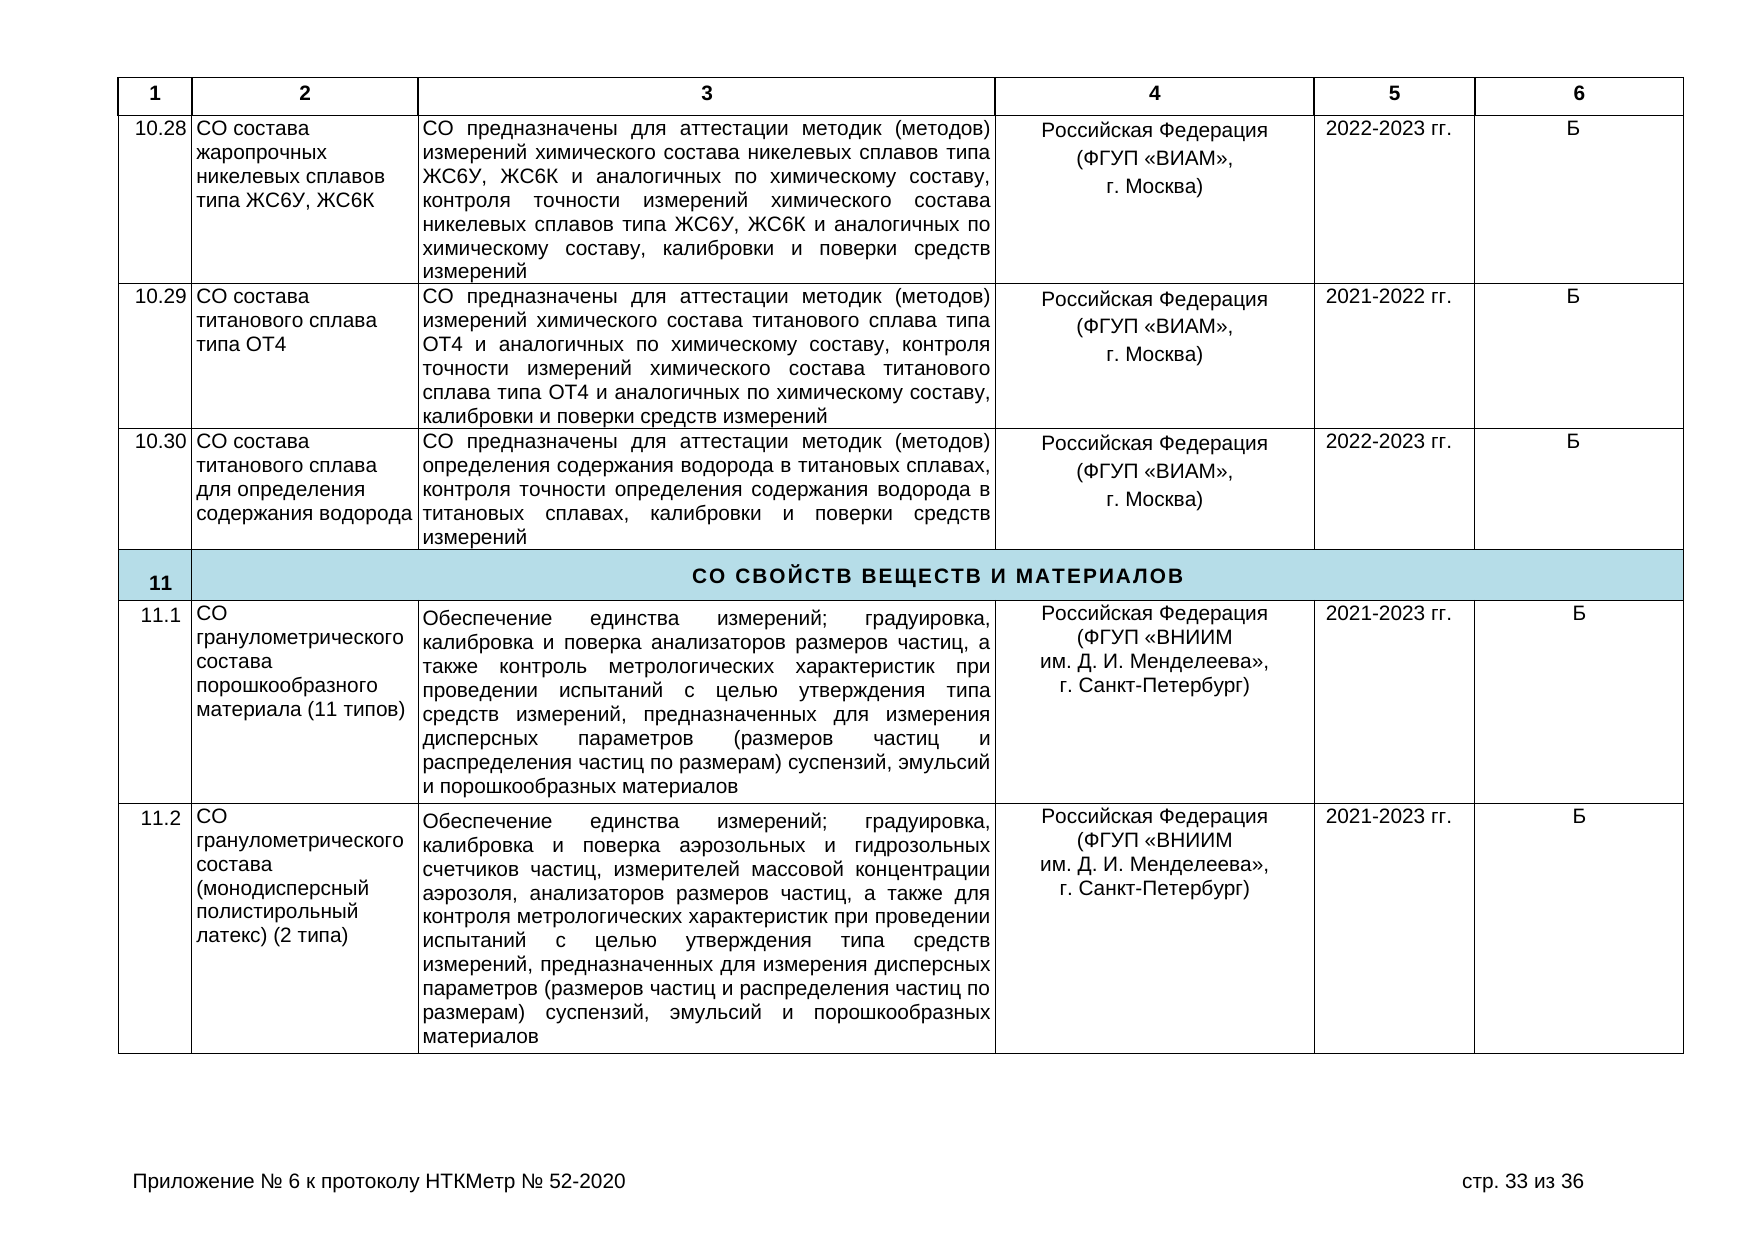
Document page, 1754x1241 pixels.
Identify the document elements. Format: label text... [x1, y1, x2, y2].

table_cell СО предназначены для аттестации методик (методов) измерений химического состава титанового сплава типа ОТ4 и аналогичных по химическому составу, контроля точности измерений химического состава титанового сплава типа ОТ4 и аналогичных по химическому составу, калибровки и поверки средств измерений [419, 284, 995, 428]
table_cell СО состава жаропрочных никелевых сплавов типа ЖС6У, ЖС6К [192, 116, 418, 283]
table_cell Российская Федерация (ФГУП «ВНИИМ им. Д. И. Менделеева», г. Санкт-Петербург) [996, 601, 1314, 802]
table_cell 11.2 [119, 804, 191, 1053]
table_header 2 [193, 78, 417, 114]
table_cell 11.1 [119, 601, 191, 802]
table_cell 2021-2023 гг. [1315, 804, 1474, 1053]
table_cell Б [1475, 116, 1683, 283]
table_cell 2022-2023 гг. [1315, 429, 1474, 549]
table_cell 10.28 [119, 116, 191, 283]
table_cell СО гранулометрического состава порошкообразного материала (11 типов) [192, 601, 418, 802]
table_cell 10.30 [119, 429, 191, 549]
table_header 6 [1476, 78, 1683, 114]
table_cell Российская Федерация (ФГУП «ВИАМ», г. Москва) [996, 429, 1314, 549]
table_header 3 [419, 78, 994, 114]
table_cell Обеспечение единства измерений; градуировка, калибровка и поверка аэрозольных и гидрозольных счетчиков частиц, измерителей массовой концентрации аэрозоля, анализаторов размеров частиц, а также для контроля метрологических характеристик при проведении испытаний с целью утверждения типа средств измерений, предназначенных для измерения дисперсных параметров (размеров частиц и распределения частиц по размерам) суспензий, эмульсий и порошкообразных материалов [419, 804, 995, 1053]
table_cell Обеспечение единства измерений; градуировка, калибровка и поверка анализаторов размеров частиц, а также контроль метрологических характеристик при проведении испытаний с целью утверждения типа средств измерений, предназначенных для измерения дисперсных параметров (размеров частиц и распределения частиц по размерам) суспензий, эмульсий и порошкообразных материалов [419, 601, 995, 802]
table_cell Б [1475, 284, 1683, 428]
table_cell Российская Федерация (ФГУП «ВИАМ», г. Москва) [996, 284, 1314, 428]
table_cell Б [1475, 601, 1683, 802]
table_cell 10.29 [119, 284, 191, 428]
table_cell 2021-2022 гг. [1315, 284, 1474, 428]
table_cell СО состава титанового сплава типа ОТ4 [192, 284, 418, 428]
table_cell СО состава титанового сплава для определения содержания водорода [192, 429, 418, 549]
table_cell 11 [119, 550, 191, 600]
table_cell СО СВОЙСТВ ВЕЩЕСТВ И МАТЕРИАЛОВ [192, 550, 1683, 600]
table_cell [996, 804, 1314, 1053]
table_header 5 [1315, 78, 1474, 114]
table_cell СО предназначены для аттестации методик (методов) измерений химического состава никелевых сплавов типа ЖС6У, ЖС6К и аналогичных по химическому составу, контроля точности измерений химического состава никелевых сплавов типа ЖС6У, ЖС6К и аналогичных по химическому составу, калибровки и поверки средств измерений [419, 116, 995, 283]
table_cell Б [1475, 804, 1683, 1053]
table_cell Б [1475, 429, 1683, 549]
table_cell 2022-2023 гг. [1315, 116, 1474, 283]
table_cell 2021-2023 гг. [1315, 601, 1474, 802]
table_header 4 [996, 78, 1313, 114]
table_header 1 [119, 78, 191, 114]
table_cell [996, 116, 1314, 283]
table_cell СО предназначены для аттестации методик (методов) определения содержания водорода в титановых сплавах, контроля точности определения содержания водорода в титановых сплавах, калибровки и поверки средств измерений [419, 429, 995, 549]
table_cell СО гранулометрического состава (монодисперсный полистирольный латекс) (2 типа) [192, 804, 418, 1053]
